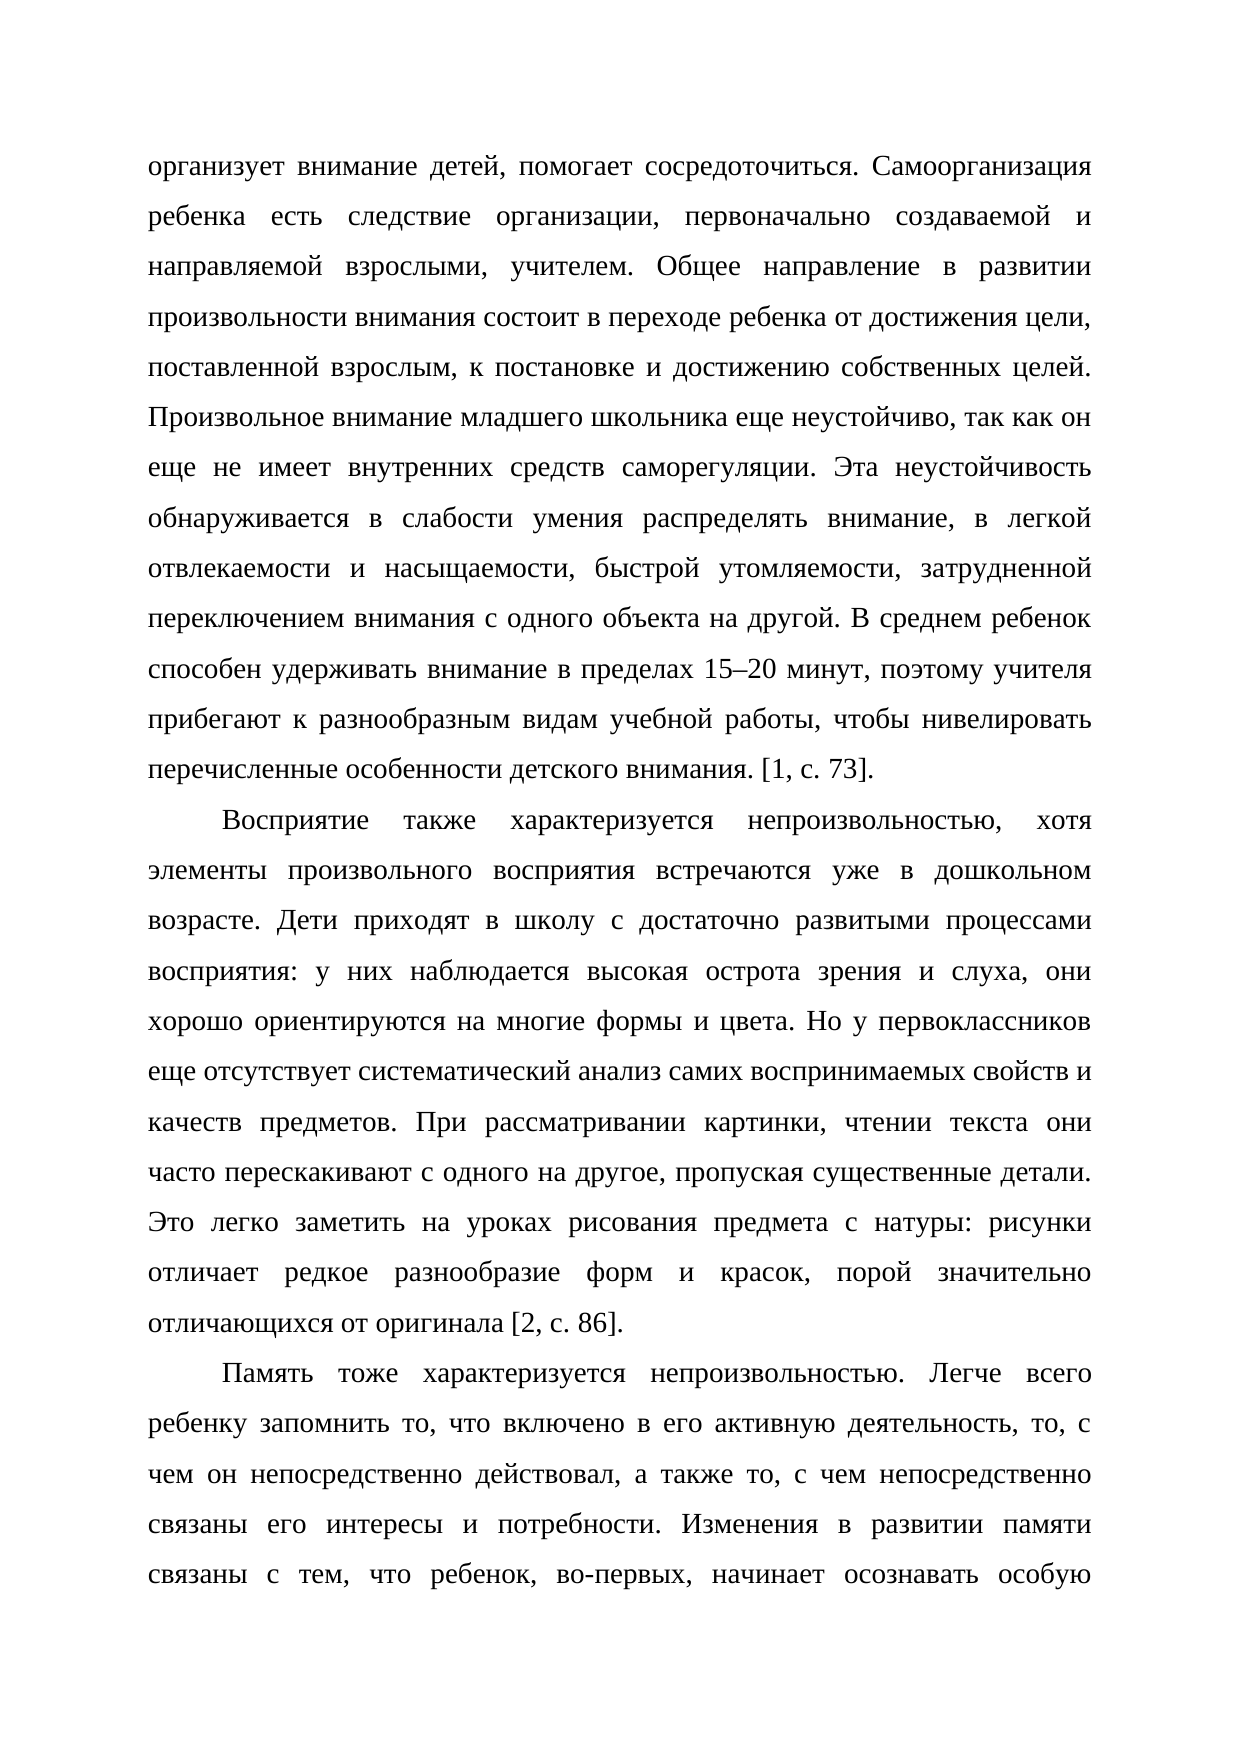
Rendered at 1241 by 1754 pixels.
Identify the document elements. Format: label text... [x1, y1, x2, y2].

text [148, 1355, 1092, 1590]
text Восприятие также характеризуется непроизвольностью, хотя элементы произвольного восприятия встречаются уже в дошкольном возрасте. Дети приходят в школу с достаточно развитыми процессами восприятия: у них наблюдается высокая острота зрения и слуха, они хорошо ориентируются на многие формы и цвета. Но у первоклассников еще отсутствует систематический анализ самих воспринимаемых свойств и качеств предметов. При рассматривании картинки, чтении текста они часто перескакивают с одного на другое, пропуская существенные детали. Это легко заметить на уроках рисования предмета с натуры: рисунки отличает редкое разнообразие форм и красок, порой значительно отличающихся от оригинала [2, с. 86]. [148, 802, 1092, 1338]
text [148, 148, 1092, 785]
